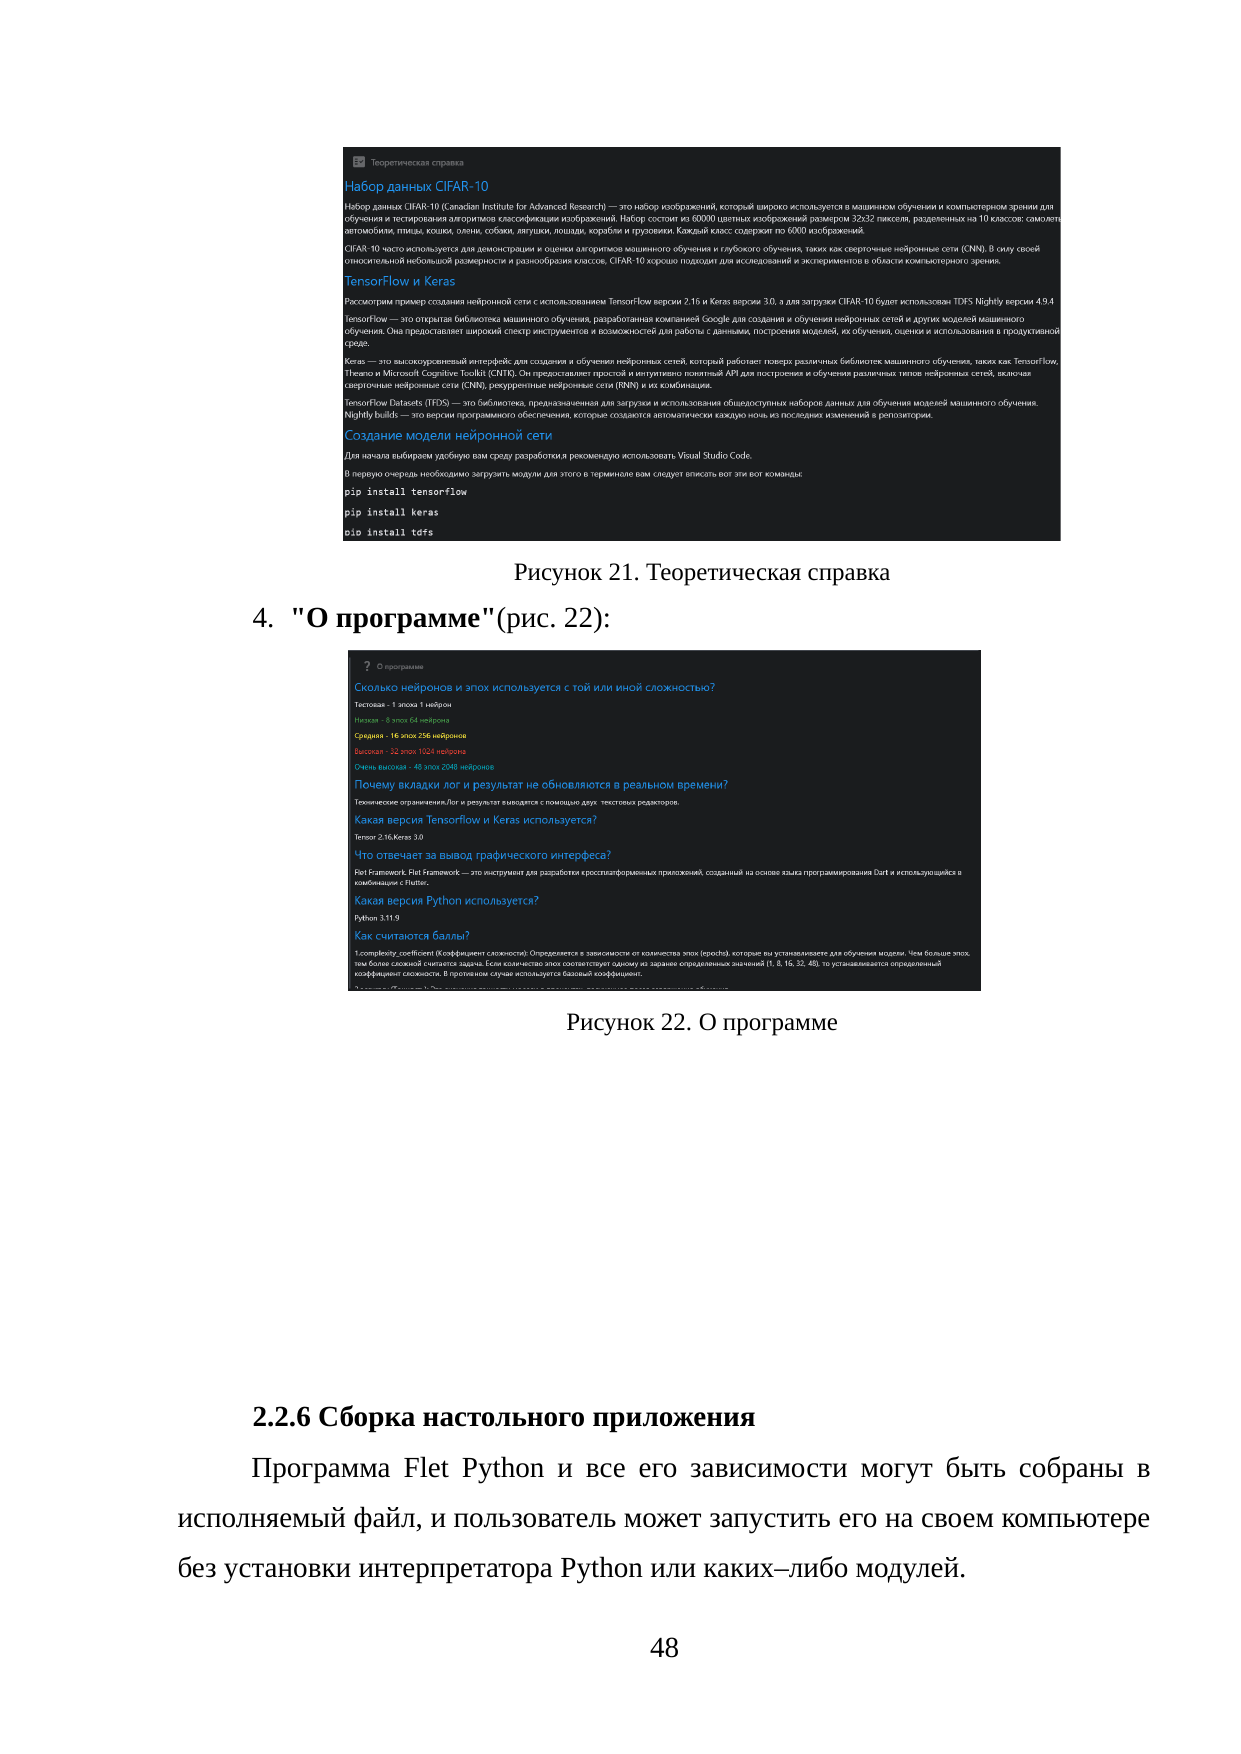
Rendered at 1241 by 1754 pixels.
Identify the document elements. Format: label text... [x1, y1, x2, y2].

list Рисунок 21. Теоретическая справка [252, 557, 1152, 586]
text Программа Flet Python и все его зависимости могут быть собраны в исполняемый файл, и пользователь может запустить его на своем компьютере без установки интерпретатора Python или каких–либо модулей. [177, 1450, 1152, 1584]
picture [343, 147, 1061, 541]
list "О программе"(рис. 22): [252, 600, 1152, 633]
picture [348, 650, 981, 991]
list Рисунок 22. О программе [252, 1007, 1152, 1036]
subtitle 2.2.6 Сборка настольного приложения [252, 1399, 1152, 1433]
